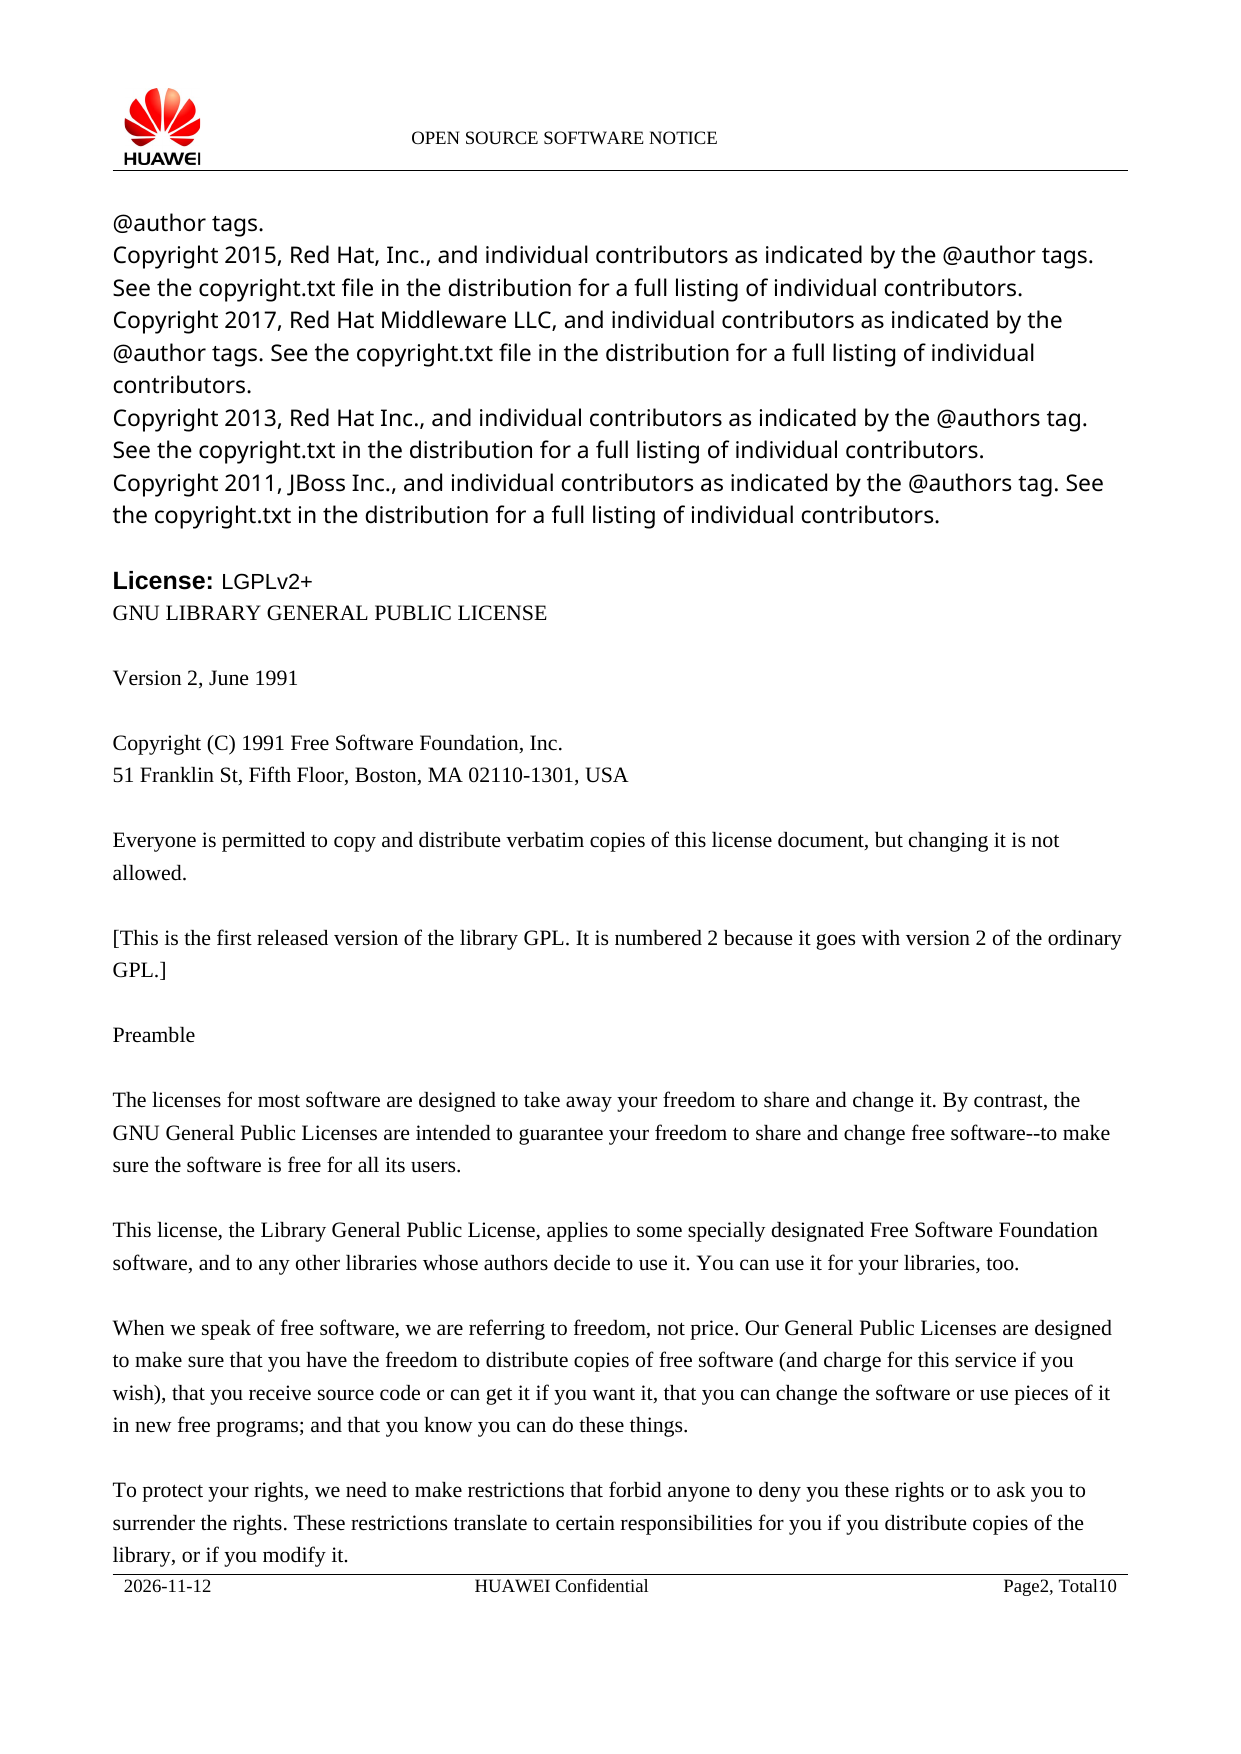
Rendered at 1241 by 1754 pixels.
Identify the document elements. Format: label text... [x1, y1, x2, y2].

picture [124, 88, 201, 165]
text License: LGPLv2+ [112, 564, 1128, 596]
